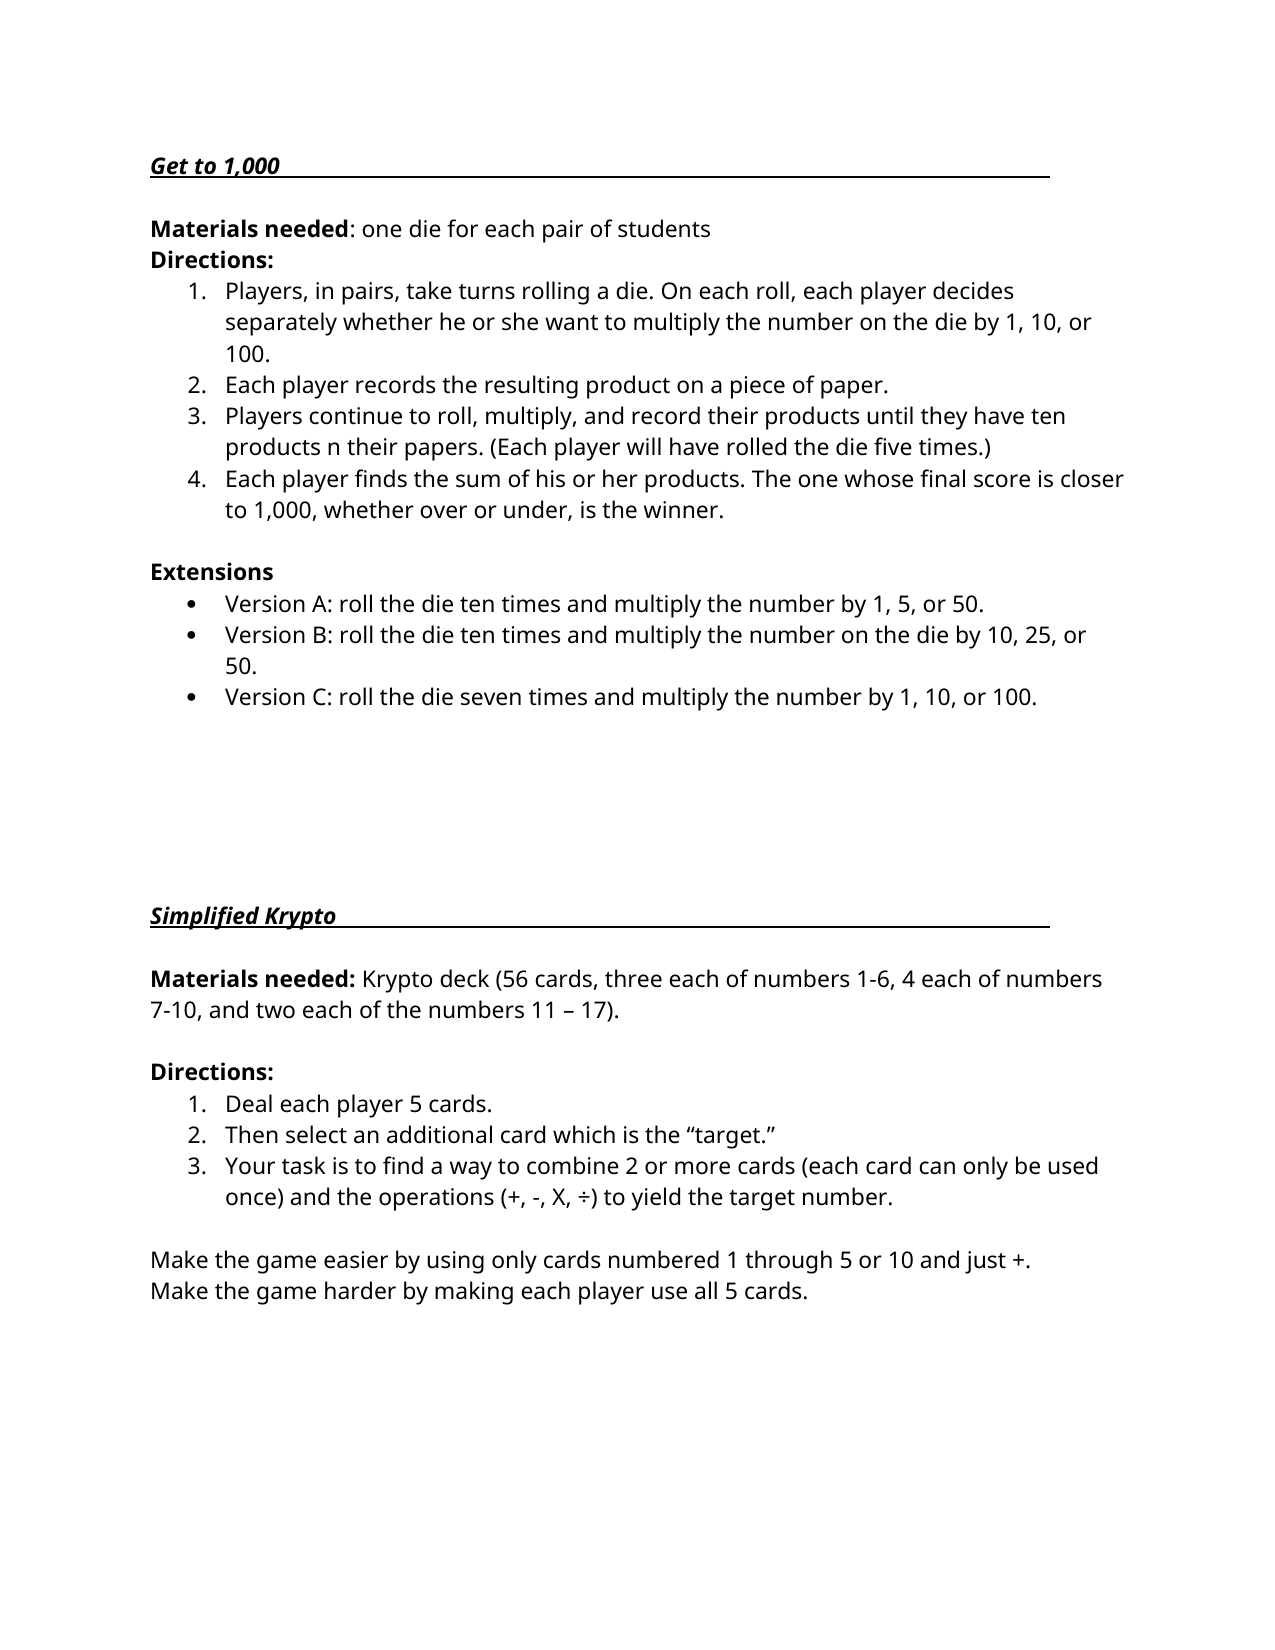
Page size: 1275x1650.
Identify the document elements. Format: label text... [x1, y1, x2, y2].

list Then select an additional card which is the “target.” [187, 1119, 1125, 1150]
list Your task is to find a way to combine 2 or more cards (each card can only be used once) and the operations (+, -, X, ÷) to yield the target number. [187, 1150, 1125, 1212]
text Simplified Krypto [150, 900, 1125, 931]
list Version C: roll the die seven times and multiply the number by 1, 10, or 100. [187, 681, 1125, 712]
list Each player records the resulting product on a piece of paper. [187, 369, 1125, 400]
text Extensions [150, 556, 1125, 587]
list Version B: roll the die ten times and multiply the number on the die by 10, 25, or 50. [187, 619, 1125, 681]
text Make the game easier by using only cards numbered 1 through 5 or 10 and just +. [150, 1244, 1125, 1275]
text Materials needed: Krypto deck (56 cards, three each of numbers 1-6, 4 each of numbers 7-10, and two each of the numbers 11 – 17). [150, 962, 1125, 1025]
text Directions: [150, 1056, 1125, 1087]
text Get to 1,000 [150, 150, 1125, 181]
list Each player finds the sum of his or her products. The one whose final score is closer to 1,000, whether over or under, is the winner. [187, 462, 1125, 525]
text Directions: [150, 244, 1125, 275]
list Version A: roll the die ten times and multiply the number by 1, 5, or 50. [187, 587, 1125, 619]
list Players continue to roll, multiply, and record their products until they have ten products n their papers. (Each player will have rolled the die five times.) [187, 400, 1125, 462]
list Players, in pairs, take turns rolling a die. On each roll, each player decides separately whether he or she want to multiply the number on the die by 1, 10, or 100. [187, 275, 1125, 369]
list Deal each player 5 cards. [187, 1087, 1125, 1119]
text Materials needed: one die for each pair of students [150, 212, 1125, 244]
text Make the game harder by making each player use all 5 cards. [150, 1275, 1125, 1306]
